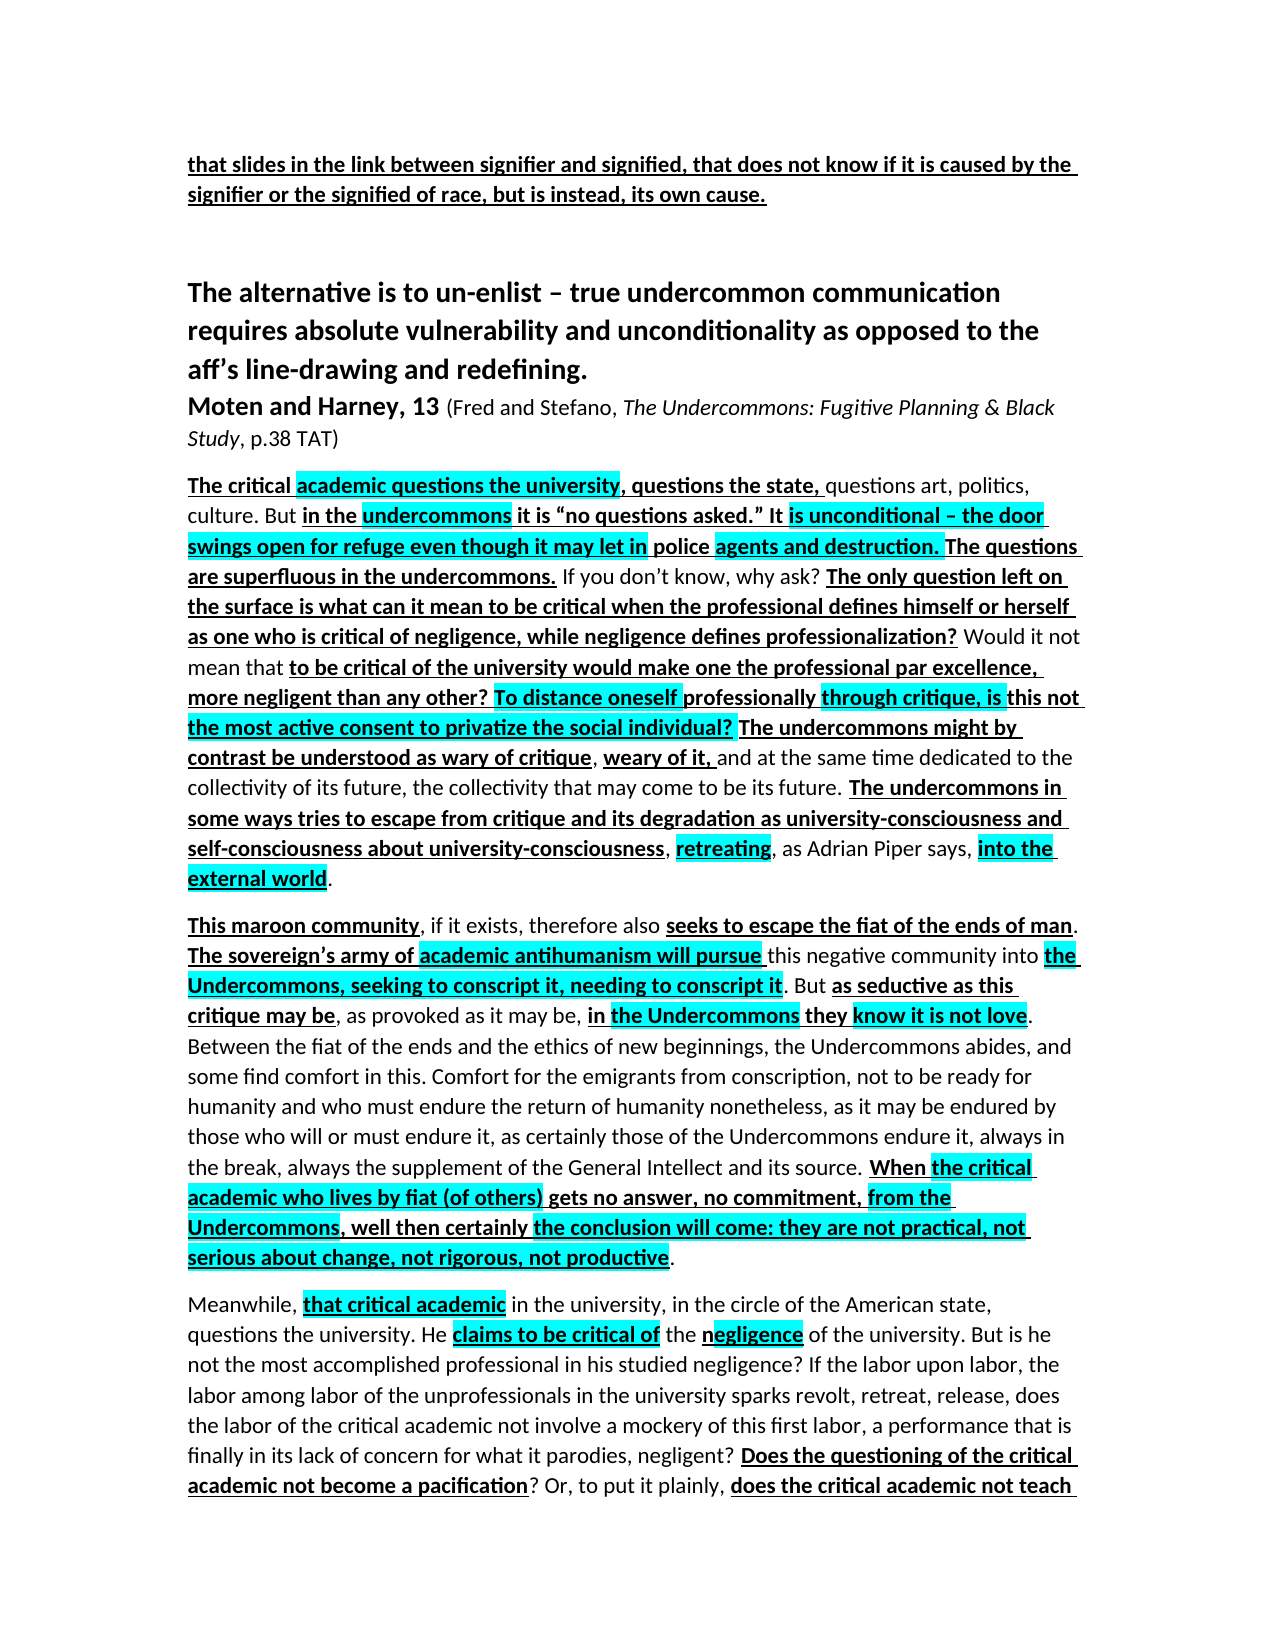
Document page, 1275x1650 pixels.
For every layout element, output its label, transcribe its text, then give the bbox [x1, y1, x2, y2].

text The critical academic questions the university, questions the state, questions art, politics, culture. But in the undercommons it is “no questions asked.” It is unconditional – the door swings open for refuge even though it may let in police agents and destruction. The questions are superfluous in the undercommons. If you don’t know, why ask? The only question left on the surface is what can it mean to be critical when the professional defines himself or herself as one who is critical of negligence, while negligence defines professionalization? Would it not mean that to be critical of the university would make one the professional par excellence, more negligent than any other? To distance oneself professionally through critique, is this not the most active consent to privatize the social individual? The undercommons might by contrast be understood as wary of critique, weary of it, and at the same time dedicated to the collectivity of its future, the collectivity that may come to be its future. The undercommons in some ways tries to escape from critique and its degradation as university-consciousness and self-consciousness about university-consciousness, retreating, as Adrian Piper says, into the external world. [187, 471, 1087, 892]
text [187, 1290, 1087, 1499]
subtitle The alternative is to un-enlist – true undercommon communication requires absolute vulnerability and unconditionality as opposed to the aff’s line-drawing and redefining. [187, 274, 1087, 386]
text This maroon community, if it exists, therefore also seeks to escape the fiat of the ends of man. The sovereign’s army of academic antihumanism will pursue this negative community into the Undercommons, seeking to conscript it, needing to conscript it. But as seductive as this critique may be, as provoked as it may be, in the Undercommons they know it is not love. Between the fiat of the ends and the ethics of new beginnings, the Undercommons abides, and some find comfort in this. Comfort for the emigrants from conscription, not to be ready for humanity and who must endure the return of humanity nonetheless, as it may be endured by those who will or must endure it, as certainly those of the Undercommons endure it, always in the break, always the supplement of the General Intellect and its source. When the critical academic who lives by fiat (of others) gets no answer, no commitment, from the Undercommons, well then certainly the conclusion will come: they are not practical, not serious about change, not rigorous, not productive. [187, 911, 1087, 1271]
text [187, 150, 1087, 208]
text Moten and Harney, 13 (Fred and Stefano, The Undercommons: Fugitive Planning & Black Study, p.38 TAT) [187, 389, 1087, 452]
